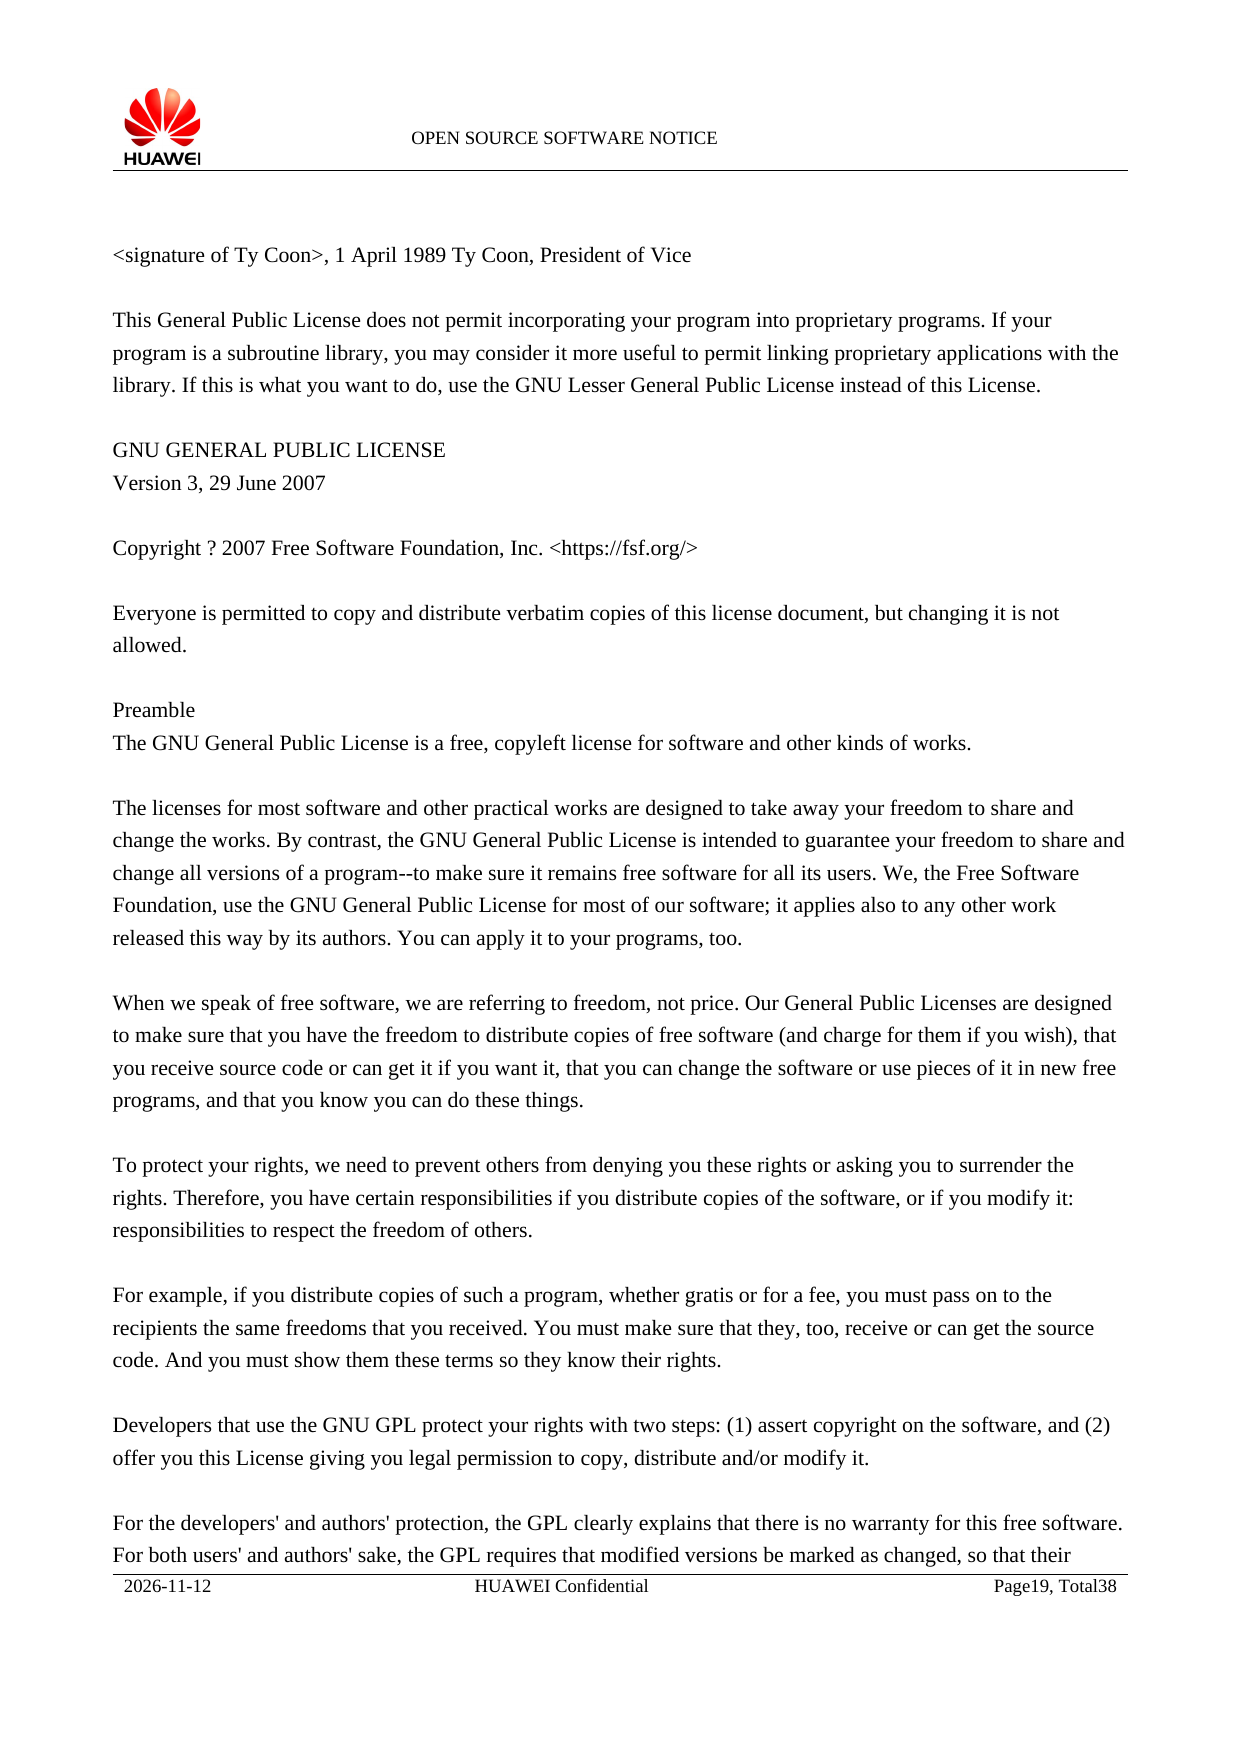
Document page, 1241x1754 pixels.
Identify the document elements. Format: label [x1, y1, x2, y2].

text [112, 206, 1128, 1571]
picture [124, 88, 201, 165]
